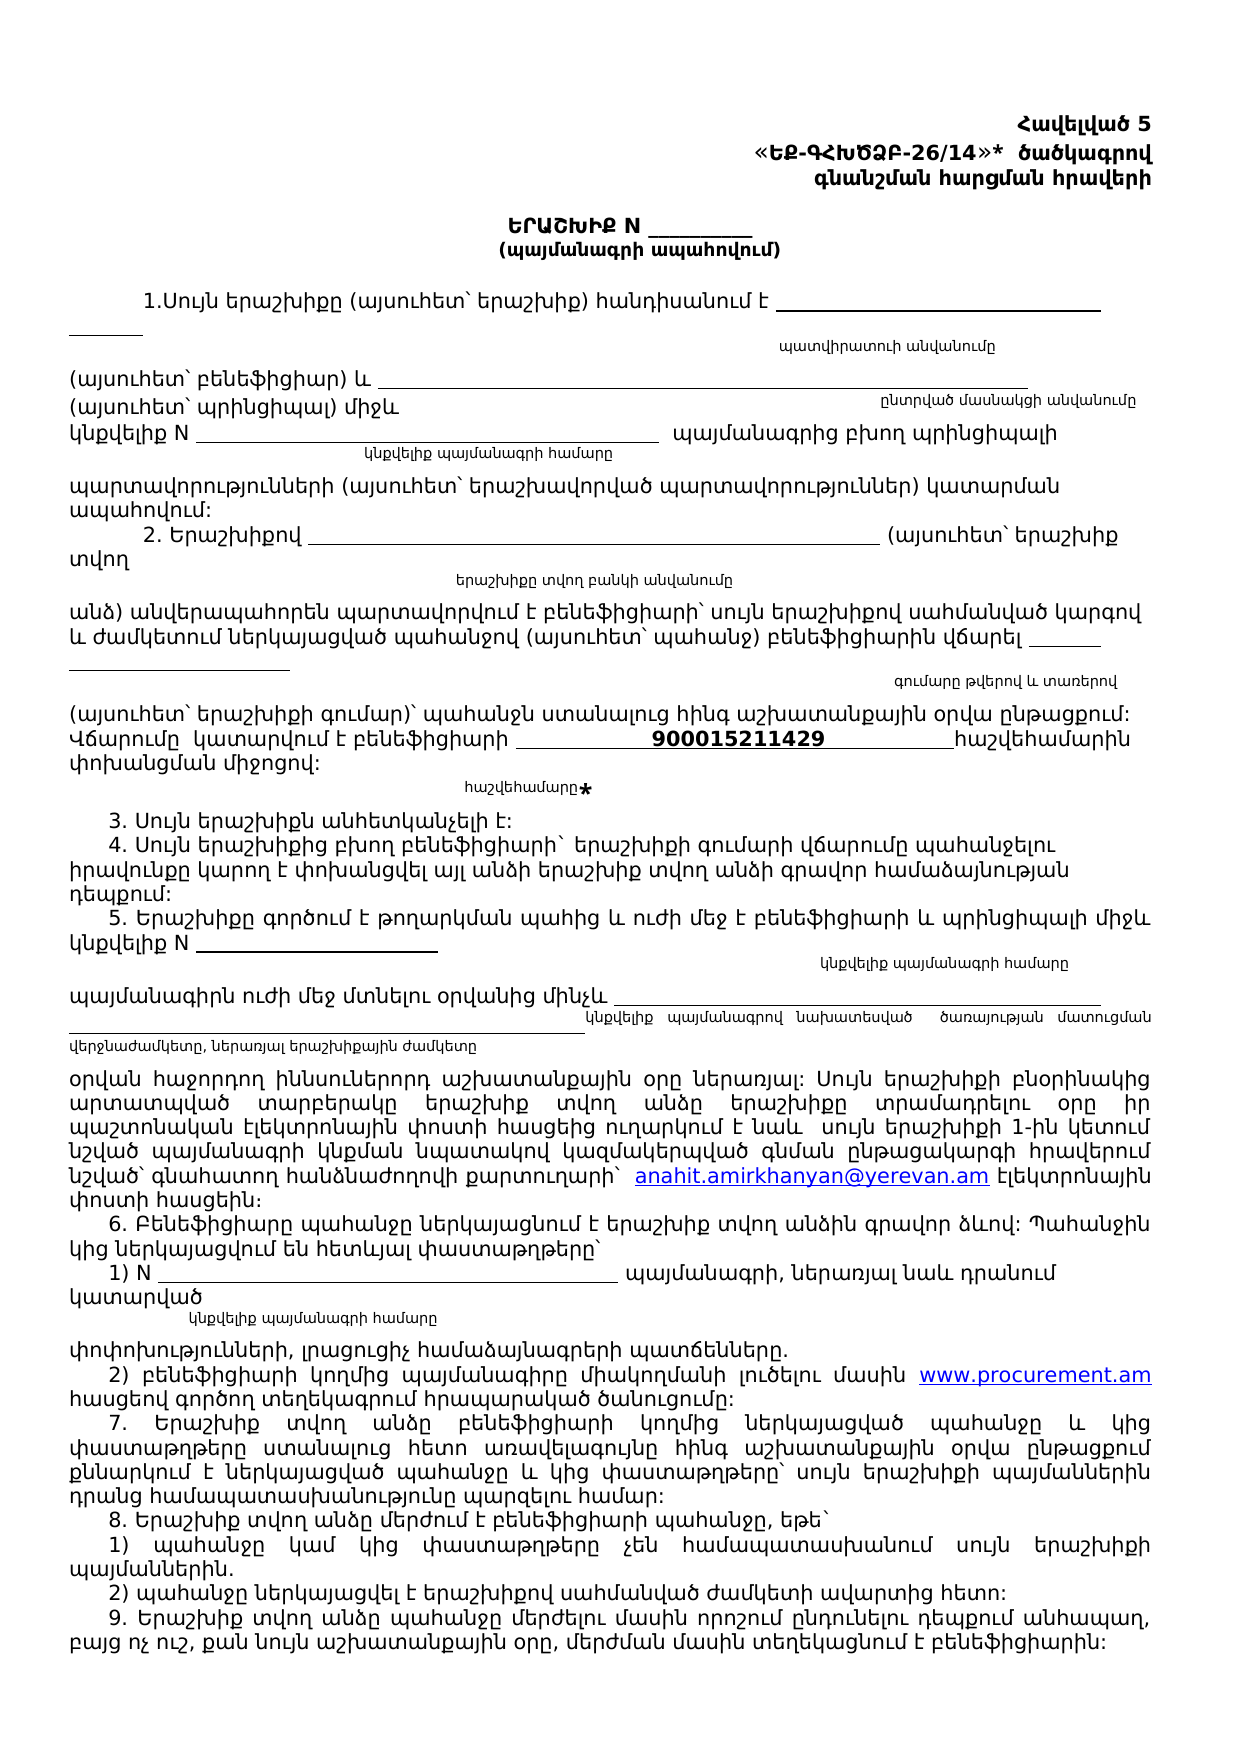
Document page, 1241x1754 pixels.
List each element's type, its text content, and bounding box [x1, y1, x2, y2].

text 4. Սույն երաշխիքից բխող բենեֆիցիարի` երաշխիքի գումարի վճարումը պահանջելու իրավունքը կարող է փոխանցվել այլ անձի երաշխիք տվող անձի գրավոր համաձայնության դեպքում: [69, 833, 1152, 906]
text գումարը թվերով և տառերով [806, 673, 1152, 702]
text 5. Երաշխիքը գործում է թողարկման պահից և ուժի մեջ է բենեֆիցիարի և պրինցիպալի միջև կնքվելիք N [69, 906, 1152, 955]
text կնքվելիք N պայմանագրից բխող պրինցիպալի [69, 421, 1152, 445]
text ԵՐԱՇԽԻՔ N __________ [69, 214, 1152, 239]
text 2. Երաշխիքով (այսուհետ՝ երաշխիք տվող [69, 523, 1152, 571]
list օրվան հաջորդող իննսուներորդ աշխատանքային օրը ներառյալ: Սույն երաշխիքի բնօրինակից արտատպված տարբերակը երաշխիք տվող անձը երաշխիքը տրամադրելու օրը իր պաշտոնական էլեկտրոնային փոստի հասցեից ուղարկում է նաև սույն երաշխիքի 1-ին կետում նշված պայմանագրի կնքման նպատակով կազմակերպված գնման ընթացակարգի հրավերում նշված՝ գնահատող հանձնաժողովի քարտուղարի՝ anahit.amirkhanyan@yerevan.am էլեկտրոնային փոստի հասցեին։ [69, 1067, 1152, 1212]
text (այսուհետ՝ բենեֆիցիար) և (այսուհետ՝ պրինցիպալ) միջև ընտրված մասնակցի անվանումը [69, 367, 1152, 421]
text (այսուհետ՝ երաշխիքի գումար)՝ պահանջն ստանալուց հինգ աշխատանքային օրվա ընթացքում: Վճարումը կատարվում է բենեֆիցիարի 900015211429 հաշվեհամարին փոխանցման միջոցով: [69, 702, 1152, 775]
text փոփոխությունների, լրացուցիչ համաձայնագրերի պատճենները. [69, 1338, 1152, 1363]
text կնքվելիք պայմանագրի համարը [585, 955, 1152, 984]
text կնքվելիք պայմանագրի համարը [69, 445, 1152, 474]
text 1) պահանջը կամ կից փաստաթղթերը չեն համապատասխանում սույն երաշխիքի պայմաններին. [69, 1533, 1152, 1581]
text «ԵՔ-ԳՀԽԾՁԲ-26/14»* ծածկագրով [69, 137, 1152, 166]
text կնքվելիք պայմանագրի համարը [69, 1309, 1152, 1338]
text 9. Երաշխիք տվող անձը պահանջը մերժելու մասին որոշում ընդունելու դեպքում անհապաղ, բայց ոչ ուշ, քան նույն աշխատանքային օրը, մերժման մասին տեղեկացնում է բենեֆիցիարին: [69, 1606, 1152, 1654]
text 2) բենեֆիցիարի կողմից պայմանագիրը միակողմանի լուծելու մասին www.procurement.am հասցեով գործող տեղեկագրում հրապարակած ծանուցումը: [69, 1363, 1152, 1411]
text 2) պահանջը ներկայացվել է երաշխիքով սահմանված ժամկետի ավարտից հետո: [69, 1581, 1152, 1606]
text 1) N պայմանագրի, ներառյալ նաև դրանում կատարված [69, 1261, 1152, 1309]
text հաշվեհամարը* [69, 775, 1152, 809]
text գնանշման հարցման հրավերի [69, 166, 1152, 190]
text պատվիրատուի անվանումը [659, 338, 1152, 367]
text 6. Բենեֆիցիարը պահանջը ներկայացնում է երաշխիք տվող անձին գրավոր ձևով: Պահանջին կից ներկայացվում են հետևյալ փաստաթղթերը՝ [69, 1212, 1152, 1261]
list պայմանագիրն ուժի մեջ մտնելու օրվանից մինչև կնքվելիք պայմանագրով նախատեսված ծառայության մատուցման վերջնաժամկետը, ներառյալ երաշխիքային ժամկետը [69, 984, 1152, 1067]
text 1.Սույն երաշխիքը (այսուհետ՝ երաշխիք) հանդիսանում է [69, 289, 1152, 338]
text երաշխիքը տվող բանկի անվանումը [69, 571, 1152, 600]
text պարտավորությունների (այսուհետ՝ երաշխավորված պարտավորություններ) կատարման ապահովում: [69, 474, 1152, 523]
text 7. Երաշխիք տվող անձը բենեֆիցիարի կողմից ներկայացված պահանջը և կից փաստաթղթերը ստանալուց հետո առավելագույնը հինգ աշխատանքային օրվա ընթացքում քննարկում է ներկայացված պահանջը և կից փաստաթղթերը՝ սույն երաշխիքի պայմաններին դրանց համապատասխանությունը պարզելու համար: [69, 1411, 1152, 1508]
text Հավելված 5 [69, 84, 1152, 137]
text 8. Երաշխիք տվող անձը մերժում է բենեֆիցիարի պահանջը, եթե` [69, 1508, 1152, 1533]
text (պայմանագրի ապահովում) [69, 239, 1152, 261]
text 3. Սույն երաշխիքն անհետկանչելի է: [69, 809, 1152, 833]
text անձ) անվերապահորեն պարտավորվում է բենեֆիցիարի՝ սույն երաշխիքով սահմանված կարգով և ժամկետում ներկայացված պահանջով (այսուհետ՝ պահանջ) բենեֆիցիարին վճարել [69, 600, 1152, 673]
